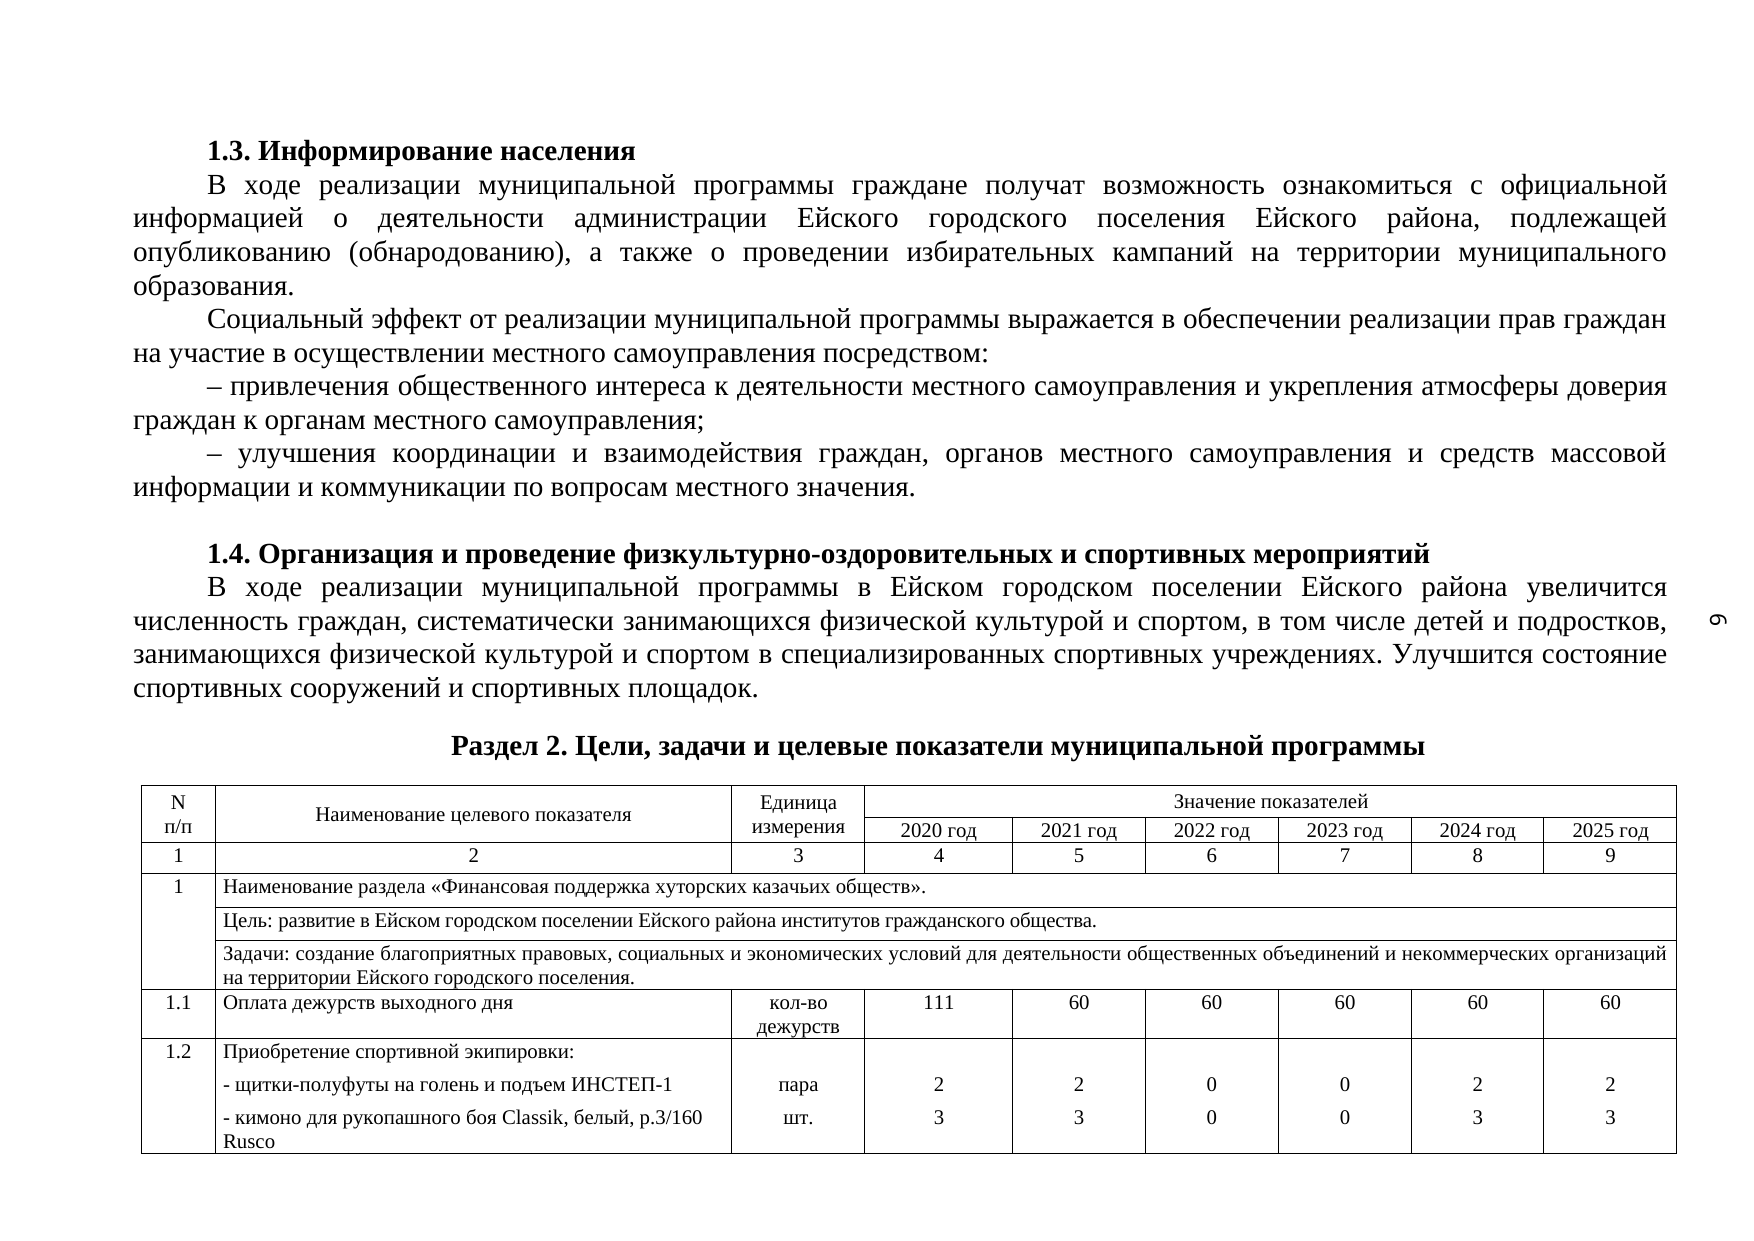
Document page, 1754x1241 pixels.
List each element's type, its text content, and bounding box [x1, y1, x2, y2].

table_header Значение показателей [865, 786, 1676, 817]
table_cell 2 [865, 1071, 1012, 1104]
table_cell 111 [865, 990, 1012, 1038]
table_cell 60 [1412, 990, 1543, 1038]
table_cell 3 [732, 843, 864, 873]
table_cell 3 [1412, 1105, 1543, 1153]
table_cell - щитки-полуфуты на голень и подъем ИНСТЕП-1 [216, 1071, 731, 1104]
text – улучшения координации и взаимодействия граждан, органов местного самоуправления и средств массовой информации и коммуникации по вопросам местного значения. [133, 435, 1668, 502]
table_cell кол-во дежурств [732, 990, 864, 1038]
table_cell 2 [1013, 1071, 1145, 1104]
table_cell 2 [216, 843, 731, 873]
text Социальный эффект от реализации муниципальной программы выражается в обеспечении реализации прав граждан на участие в осуществлении местного самоуправления посредством: [133, 301, 1668, 368]
table_cell Наименование раздела «Финансовая поддержка хуторских казачьих обществ». [216, 874, 1676, 907]
table_header Единица измерения [732, 786, 864, 842]
text В ходе реализации муниципальной программы в Ейском городском поселении Ейского района увеличится численность граждан, систематически занимающихся физической культурой и спортом, в том числе детей и подростков, занимающихся физической культурой и спортом в специализированных спортивных учреждениях. Улучшится состояние спортивных сооружений и спортивных площадок. [133, 569, 1668, 704]
table_cell 0 [1279, 1105, 1411, 1153]
table_cell 2023 год [1279, 818, 1411, 842]
table_cell [732, 1039, 864, 1071]
table_cell 2 [1544, 1071, 1676, 1104]
text 1.4. Организация и проведение физкультурно-оздоровительных и спортивных мероприятий [133, 536, 1668, 569]
table_cell 3 [865, 1105, 1012, 1153]
table_cell 1 [142, 874, 215, 989]
subtitle Раздел 2. Цели, задачи и целевые показатели муниципальной программы [208, 728, 1668, 761]
table_cell пара [732, 1071, 864, 1104]
table_cell [1013, 1039, 1145, 1071]
table_cell 3 [1544, 1105, 1676, 1153]
table_cell 1.2 [142, 1039, 215, 1153]
table_cell [865, 1039, 1012, 1071]
table_cell 0 [1146, 1105, 1278, 1153]
table_cell 1 [142, 843, 215, 873]
table_cell 2024 год [1412, 818, 1543, 842]
table_cell 7 [1279, 843, 1411, 873]
table_cell 2 [1412, 1071, 1543, 1104]
table_cell 2022 год [1146, 818, 1278, 842]
table_cell Задачи: создание благоприятных правовых, социальных и экономических условий для деятельности общественных объединений и некоммерческих организаций на территории Ейского городского поселения. [216, 941, 1676, 989]
table_cell 5 [1013, 843, 1145, 873]
table_cell 2025 год [1544, 818, 1676, 842]
table_cell Приобретение спортивной экипировки: [216, 1039, 731, 1071]
table_cell Цель: развитие в Ейском городском поселении Ейского района институтов гражданского общества. [216, 908, 1676, 940]
table_cell 8 [1412, 843, 1543, 873]
table_cell [1544, 1039, 1676, 1071]
text 1.3. Информирование населения [133, 133, 1668, 167]
table_cell 6 [1146, 843, 1278, 873]
table_cell 1.1 [142, 990, 215, 1038]
table_header N п/п [142, 786, 215, 842]
table_cell 60 [1279, 990, 1411, 1038]
table_cell [1146, 1039, 1278, 1071]
table_cell 0 [1146, 1071, 1278, 1104]
table_cell 9 [1544, 843, 1676, 873]
table_cell [1279, 1039, 1411, 1071]
table_cell 3 [1013, 1105, 1145, 1153]
text – привлечения общественного интереса к деятельности местного самоуправления и укрепления атмосферы доверия граждан к органам местного самоуправления; [133, 368, 1668, 435]
table_cell - кимоно для рукопашного боя Classik, белый, р.3/160 Rusco [216, 1105, 731, 1153]
table_cell Оплата дежурств выходного дня [216, 990, 731, 1038]
table_cell 0 [1279, 1071, 1411, 1104]
text В ходе реализации муниципальной программы граждане получат возможность ознакомиться с официальной информацией о деятельности администрации Ейского городского поселения Ейского района, подлежащей опубликованию (обнародованию), а также о проведении избирательных кампаний на территории муниципального образования. [133, 167, 1668, 301]
table_cell 60 [1146, 990, 1278, 1038]
table_cell [1412, 1039, 1543, 1071]
table_cell шт. [732, 1105, 864, 1153]
table_cell 2020 год [865, 818, 1012, 842]
table_cell 4 [865, 843, 1012, 873]
table_cell 60 [1013, 990, 1145, 1038]
table_cell 60 [1544, 990, 1676, 1038]
table_cell 2021 год [1013, 818, 1145, 842]
table_header Наименование целевого показателя [216, 786, 731, 842]
